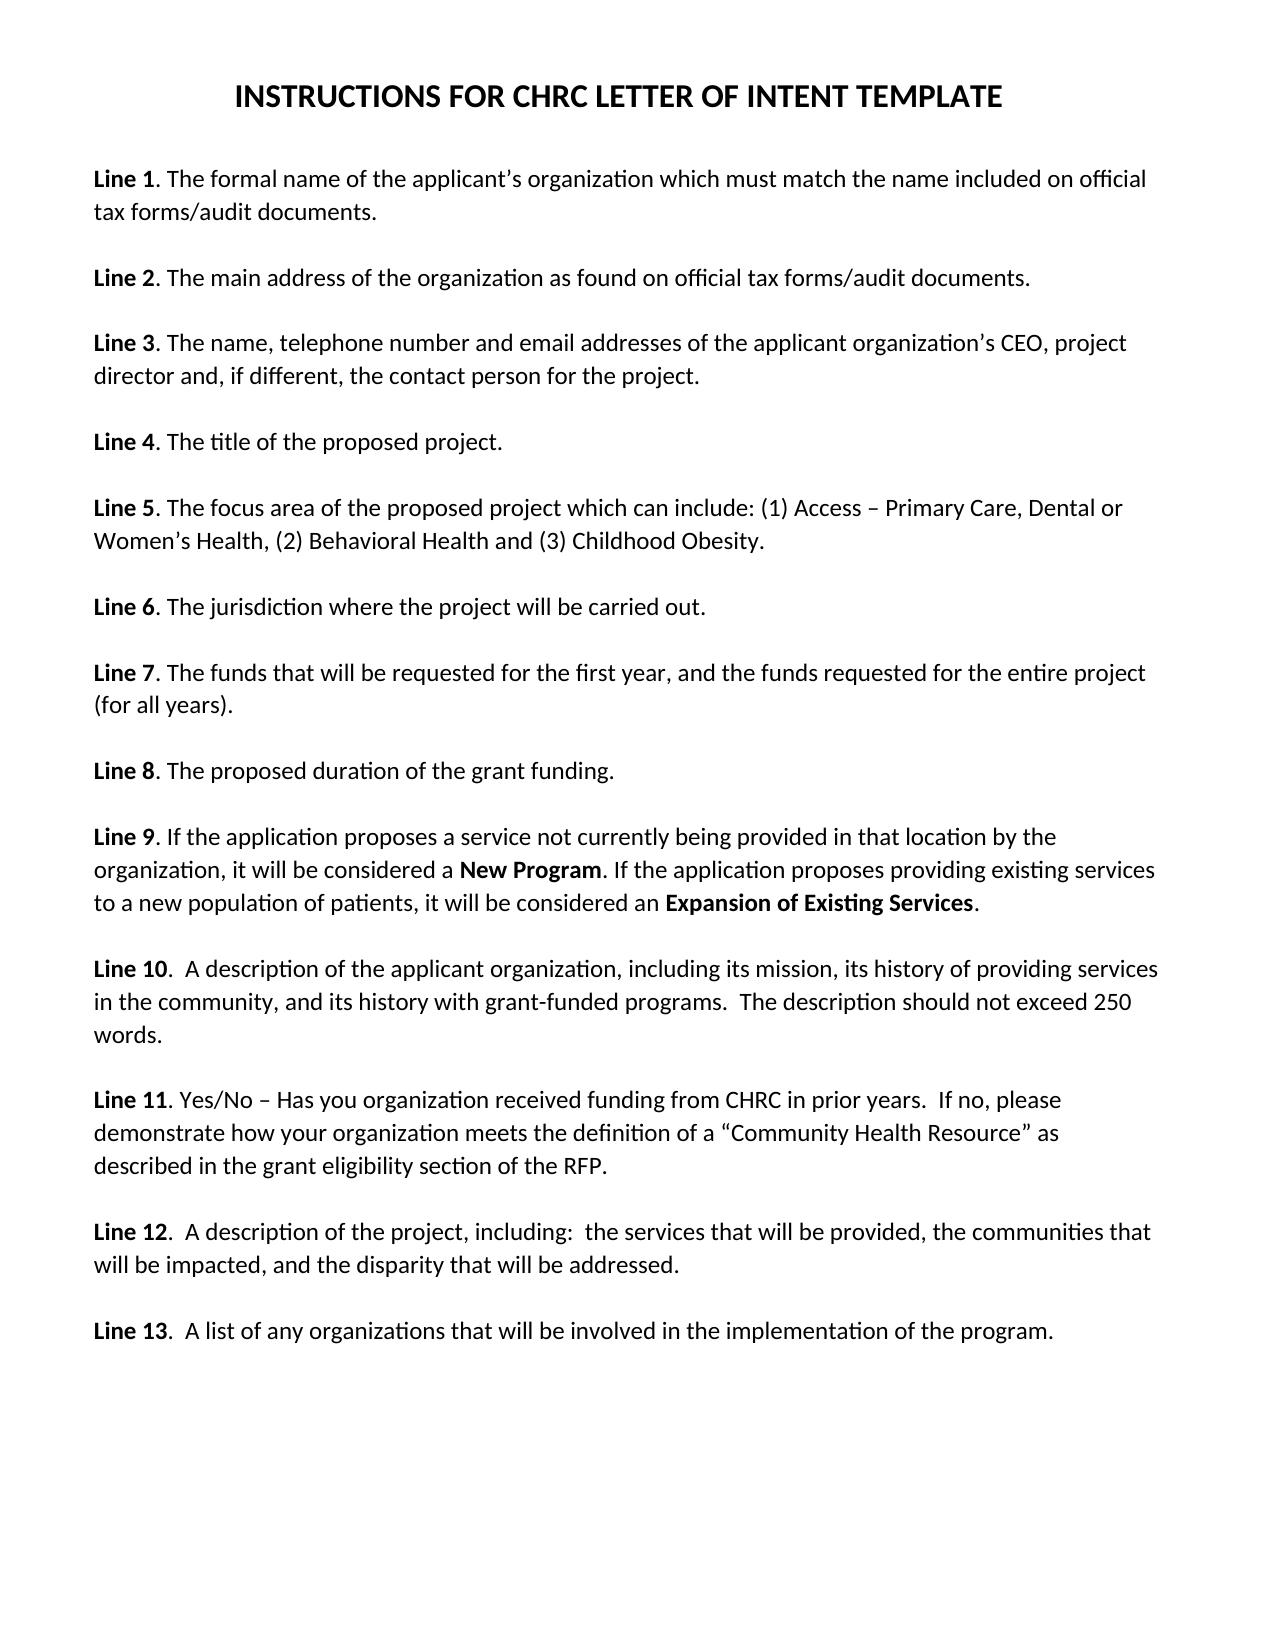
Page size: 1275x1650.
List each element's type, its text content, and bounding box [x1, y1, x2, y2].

text Line 11. Yes/No – Has you organization received funding from CHRC in prior years. If no, please demonstrate how your organization meets the definition of a “Community Health Resource” as described in the grant eligibility section of the RFP. [94, 1084, 1162, 1181]
text Line 3. The name, telephone number and email addresses of the applicant organization’s CEO, project director and, if different, the contact person for the project. [94, 327, 1162, 391]
text Line 1. The formal name of the applicant’s organization which must match the name included on official tax forms/audit documents. [94, 163, 1162, 226]
text INSTRUCTIONS FOR CHRC LETTER OF INTENT TEMPLATE [75, 75, 1162, 116]
text Line 7. The funds that will be requested for the first year, and the funds requested for the entire project (for all years). [94, 657, 1162, 720]
text Line 13. A list of any organizations that will be involved in the implementation of the program. [94, 1315, 1162, 1346]
text Line 8. The proposed duration of the grant funding. [94, 755, 1162, 786]
text Line 6. The jurisdiction where the project will be carried out. [94, 591, 1162, 621]
text Line 2. The main address of the organization as found on official tax forms/audit documents. [94, 262, 1162, 292]
text Line 10. A description of the applicant organization, including its mission, its history of providing services in the community, and its history with grant-funded programs. The description should not exceed 250 words. [94, 953, 1162, 1049]
text Line 9. If the application proposes a service not currently being provided in that location by the organization, it will be considered a New Program. If the application proposes providing existing services to a new population of patients, it will be considered an Expansion of Existing Services. [94, 821, 1162, 918]
text Line 12. A description of the project, including: the services that will be provided, the communities that will be impacted, and the disparity that will be addressed. [94, 1216, 1162, 1280]
text Line 4. The title of the proposed project. [94, 426, 1162, 457]
text Line 5. The focus area of the proposed project which can include: (1) Access – Primary Care, Dental or Women’s Health, (2) Behavioral Health and (3) Childhood Obesity. [94, 492, 1162, 556]
